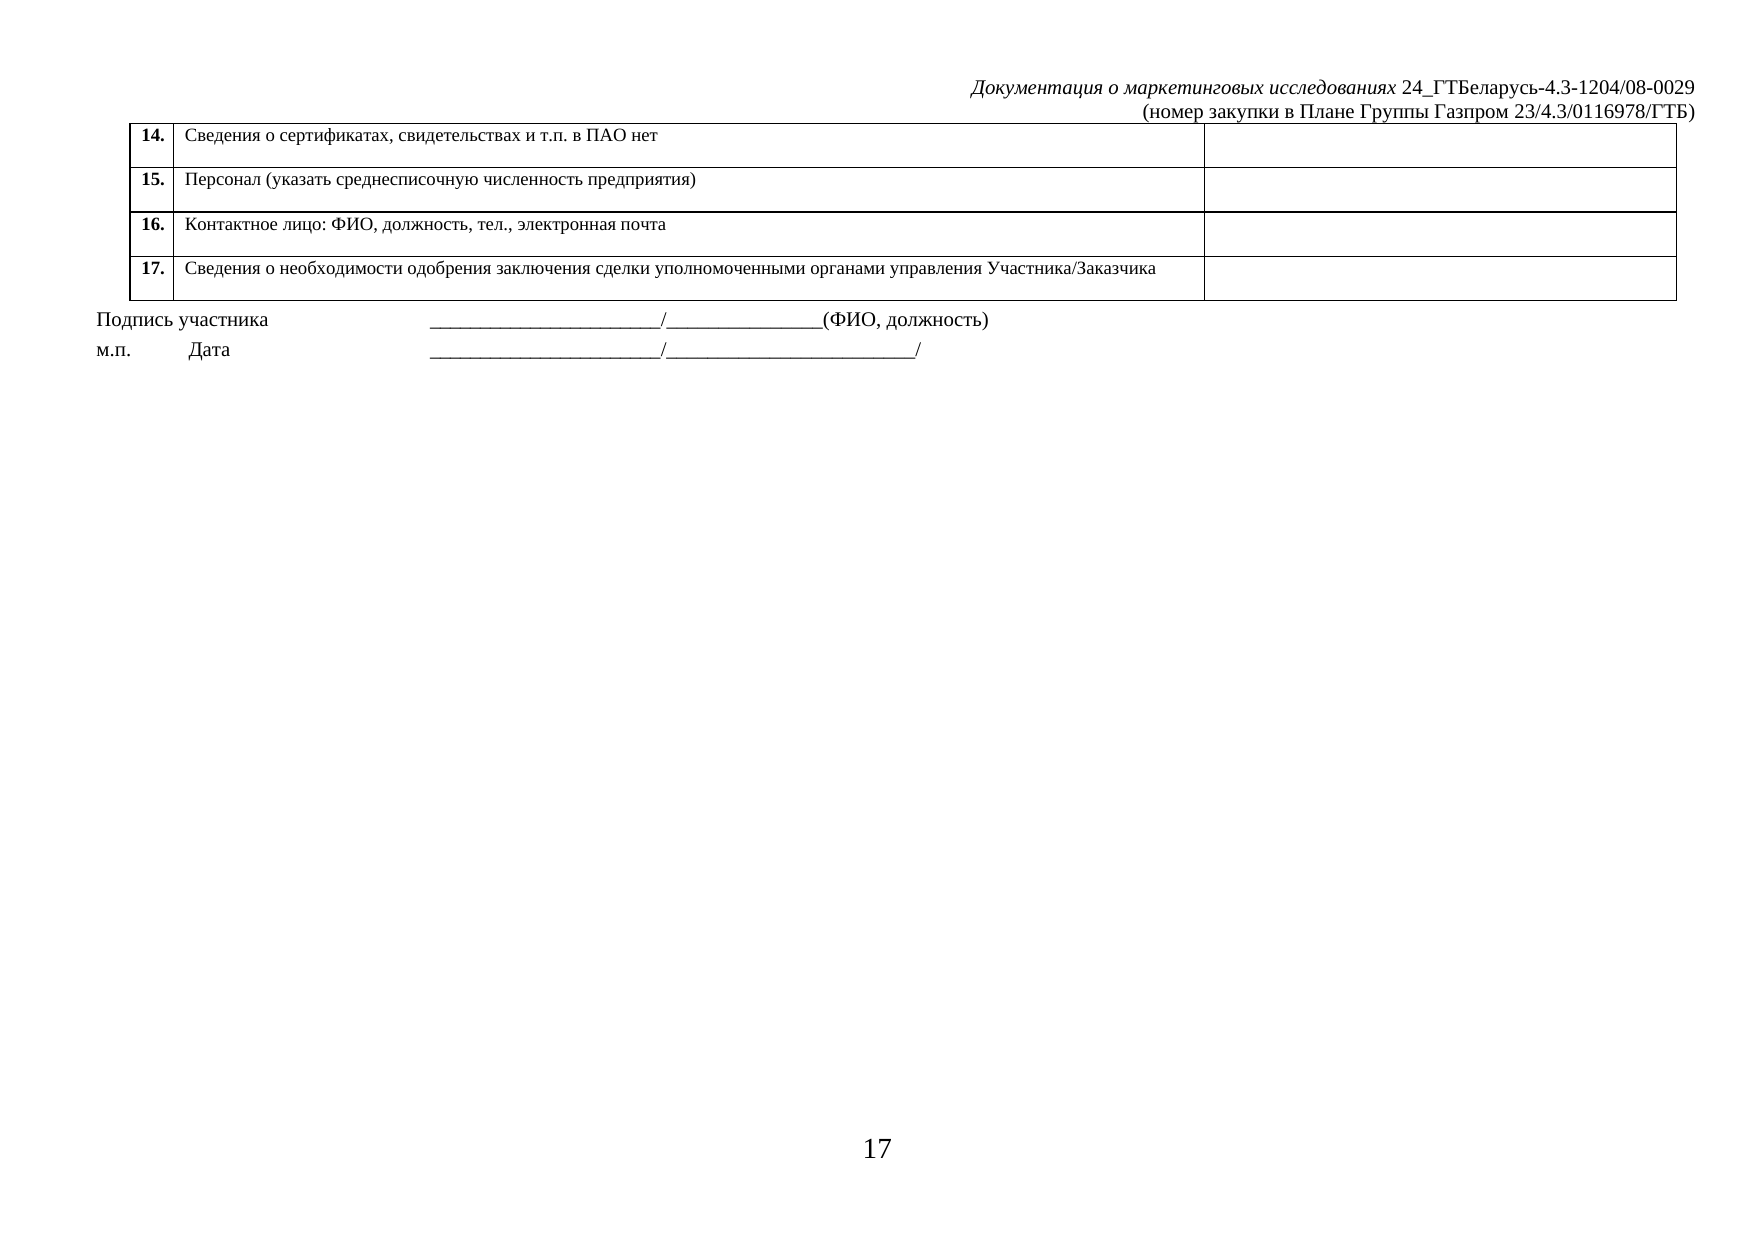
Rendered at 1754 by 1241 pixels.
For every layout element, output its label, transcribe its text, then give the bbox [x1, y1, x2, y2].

table_cell Сведения о необходимости одобрения заключения сделки уполномоченными органами управления Участника/Заказчика [174, 257, 1204, 300]
table_cell [1205, 257, 1676, 300]
table_cell [1205, 168, 1676, 211]
table_cell [131, 124, 173, 167]
table_cell [131, 257, 173, 300]
text м.п. Дата / / [96, 337, 1695, 361]
table_cell [131, 213, 173, 256]
table_cell [131, 168, 173, 211]
table_cell Сведения о сертификатах, свидетельствах и т.п. в ПАО нет [174, 124, 1204, 167]
table_cell [1205, 124, 1676, 167]
text Подпись участника /_______________(ФИО, должность) [96, 307, 1695, 331]
table_cell [1205, 213, 1676, 256]
table_cell Контактное лицо: ФИО, должность, тел., электронная почта [174, 213, 1204, 256]
table_cell Персонал (указать среднесписочную численность предприятия) [174, 168, 1204, 211]
